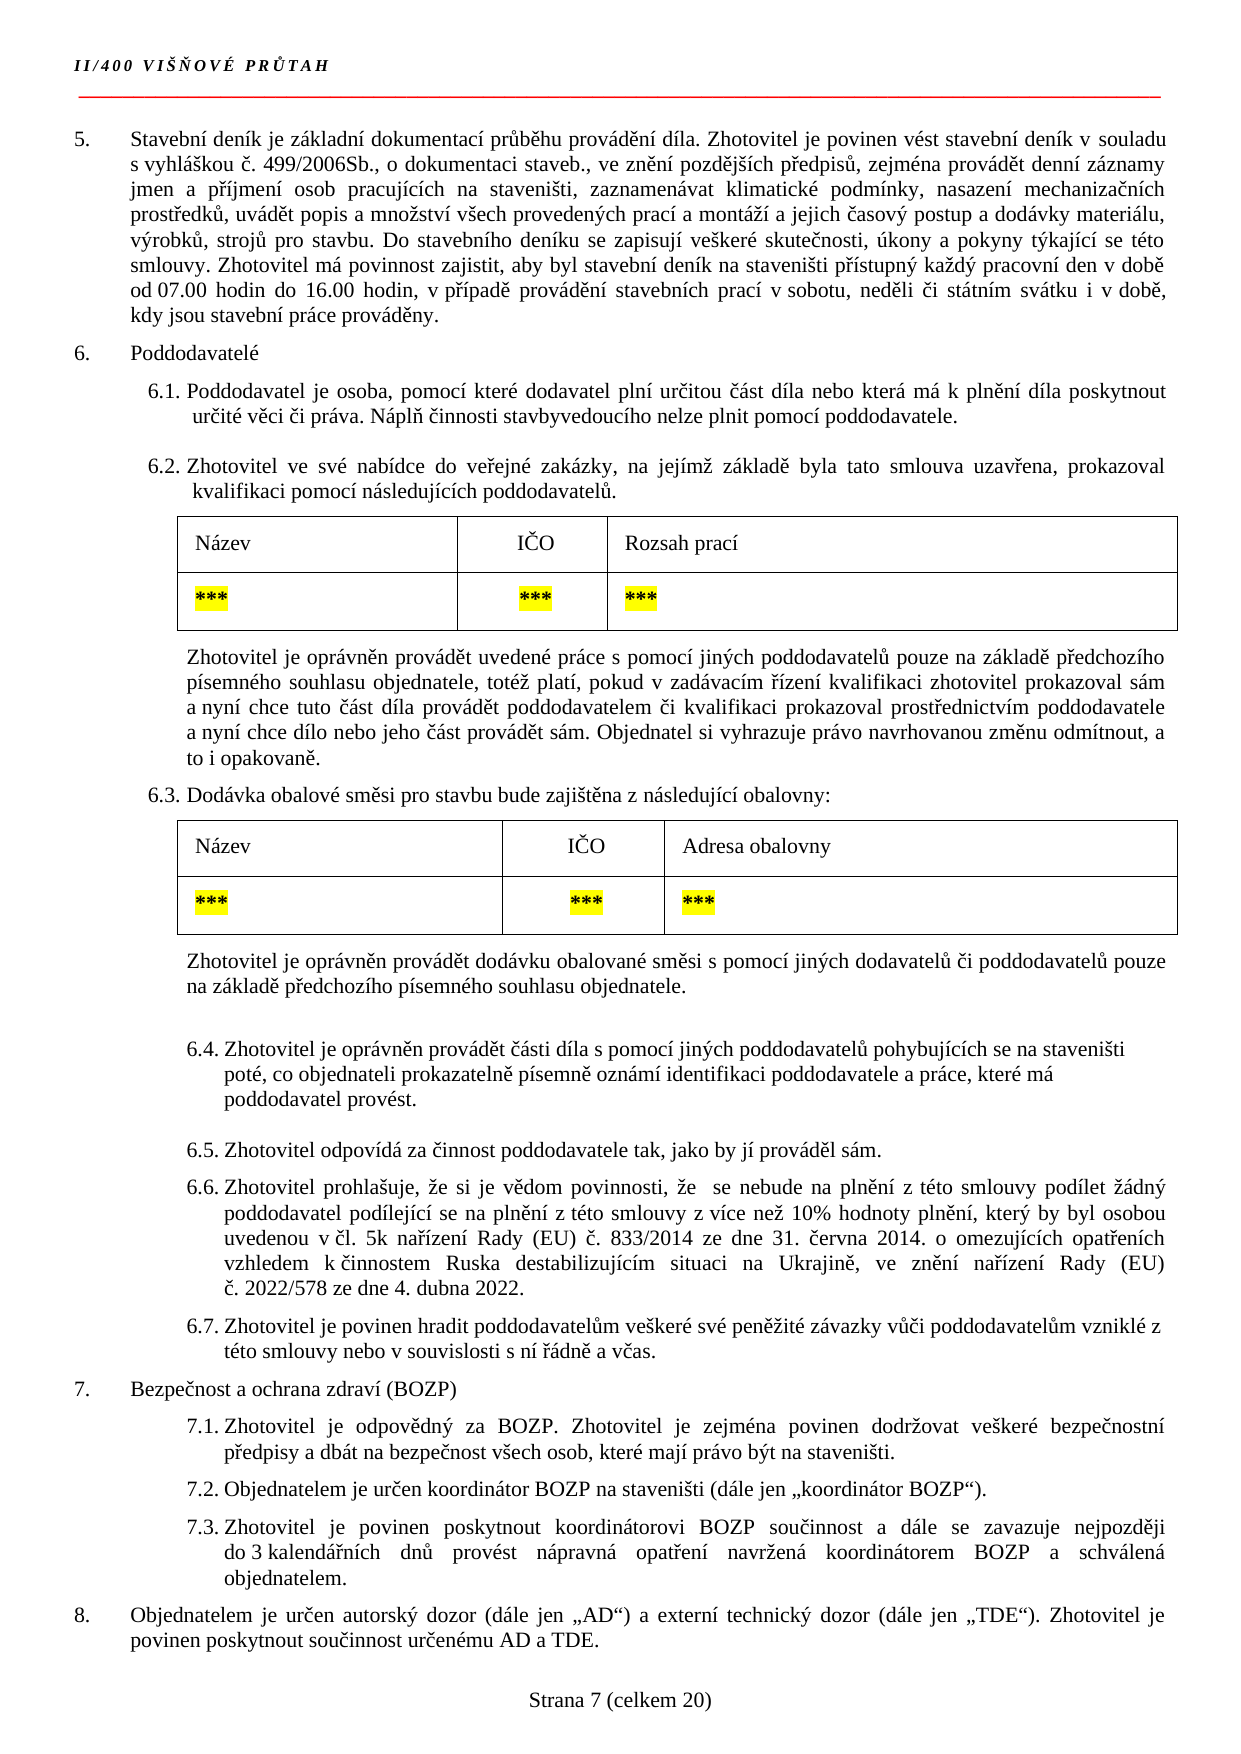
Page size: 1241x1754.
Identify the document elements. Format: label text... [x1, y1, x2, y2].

list Poddodavatel je osoba, pomocí které dodavatel plní určitou část díla nebo která má k plnění díla poskytnout určité věci či práva. Náplň činnosti stavbyvedoucího nelze plnit pomocí poddodavatele. [148, 378, 1166, 428]
text Zhotovitel je oprávněn provádět uvedené práce s pomocí jiných poddodavatelů pouze na základě předchozího písemného souhlasu objednatele, totéž platí, pokud v zadávacím řízení kvalifikaci zhotovitel prokazoval sám a nyní chce tuto část díla provádět poddodavatelem či kvalifikaci prokazoval prostřednictvím poddodavatele a nyní chce dílo nebo jeho část provádět sám. Objednatel si vyhrazuje právo navrhovanou změnu odmítnout, a to i opakovaně. [186, 644, 1166, 770]
table_cell *** [608, 573, 1177, 630]
list Zhotovitel je oprávněn provádět části díla s pomocí jiných poddodavatelů pohybujících se na staveništi poté, co objednateli prokazatelně písemně oznámí identifikaci poddodavatele a práce, které má poddodavatel provést. [186, 1036, 1166, 1111]
list Objednatelem je určen koordinátor BOZP na staveništi (dále jen „koordinátor BOZP“). [186, 1476, 1166, 1502]
list Zhotovitel je odpovědný za BOZP. Zhotovitel je zejména povinen dodržovat veškeré bezpečnostní předpisy a dbát na bezpečnost všech osob, které mají právo být na staveništi. [186, 1413, 1166, 1464]
table_cell *** [178, 877, 502, 934]
list Zhotovitel je povinen hradit poddodavatelům veškeré své peněžité závazky vůči poddodavatelům vzniklé z této smlouvy nebo v souvislosti s ní řádně a včas. [186, 1313, 1166, 1363]
list Zhotovitel je povinen poskytnout koordinátorovi BOZP součinnost a dále se zavazuje nejpozději do 3 kalendářních dnů provést nápravná opatření navržená koordinátorem BOZP a schválená objednatelem. [186, 1514, 1166, 1590]
table_header Rozsah prací [608, 517, 1177, 572]
list Stavební deník je základní dokumentací průběhu provádění díla. Zhotovitel je povinen vést stavební deník v souladu s vyhláškou č. 499/2006Sb., o dokumentaci staveb., ve znění pozdějších předpisů, zejména provádět denní záznamy jmen a příjmení osob pracujících na staveništi, zaznamenávat klimatické podmínky, nasazení mechanizačních prostředků, uvádět popis a množství všech provedených prací a montáží a jejich časový postup a dodávky materiálu, výrobků, strojů pro stavbu. Do stavebního deníku se zapisují veškeré skutečnosti, úkony a pokyny týkající se této smlouvy. Zhotovitel má povinnost zajistit, aby byl stavební deník na staveništi přístupný každý pracovní den v době od 07.00 hodin do 16.00 hodin, v případě provádění stavebních prací v sobotu, neděli či státním svátku i v době, kdy jsou stavební práce prováděny. [74, 126, 1166, 327]
table_header IČO [458, 517, 607, 572]
list Poddodavatelé [74, 340, 1166, 365]
list Dodávka obalové směsi pro stavbu bude zajištěna z následující obalovny: [148, 782, 1166, 807]
list Objednatelem je určen autorský dozor (dále jen „AD“) a externí technický dozor (dále jen „TDE“). Zhotovitel je povinen poskytnout součinnost určenému AD a TDE. [74, 1602, 1166, 1653]
list Zhotovitel odpovídá za činnost poddodavatele tak, jako by jí prováděl sám. [186, 1137, 1166, 1162]
table_cell *** [665, 877, 1177, 934]
list Zhotovitel ve své nabídce do veřejné zakázky, na jejímž základě byla tato smlouva uzavřena, prokazoval kvalifikaci pomocí následujících poddodavatelů. [148, 453, 1166, 504]
text Zhotovitel je oprávněn provádět dodávku obalované směsi s pomocí jiných dodavatelů či poddodavatelů pouze na základě předchozího písemného souhlasu objednatele. [186, 948, 1166, 998]
table_cell *** [503, 877, 664, 934]
table_cell *** [178, 573, 457, 630]
table_header Adresa obalovny [665, 821, 1177, 876]
table_header Název [178, 517, 457, 572]
list Bezpečnost a ochrana zdraví (BOZP) [74, 1376, 1166, 1401]
table_header Název [178, 821, 502, 876]
list Zhotovitel prohlašuje, že si je vědom povinnosti, že se nebude na plnění z této smlouvy podílet žádný poddodavatel podílející se na plnění z této smlouvy z více než 10% hodnoty plnění, který by byl osobou uvedenou v čl. 5k nařízení Rady (EU) č. 833/2014 ze dne 31. června 2014. o omezujících opatřeních vzhledem k činnostem Ruska destabilizujícím situaci na Ukrajině, ve znění nařízení Rady (EU) č. 2022/578 ze dne 4. dubna 2022. [186, 1174, 1166, 1300]
table_header IČO [503, 821, 664, 876]
table_cell *** [458, 573, 607, 630]
